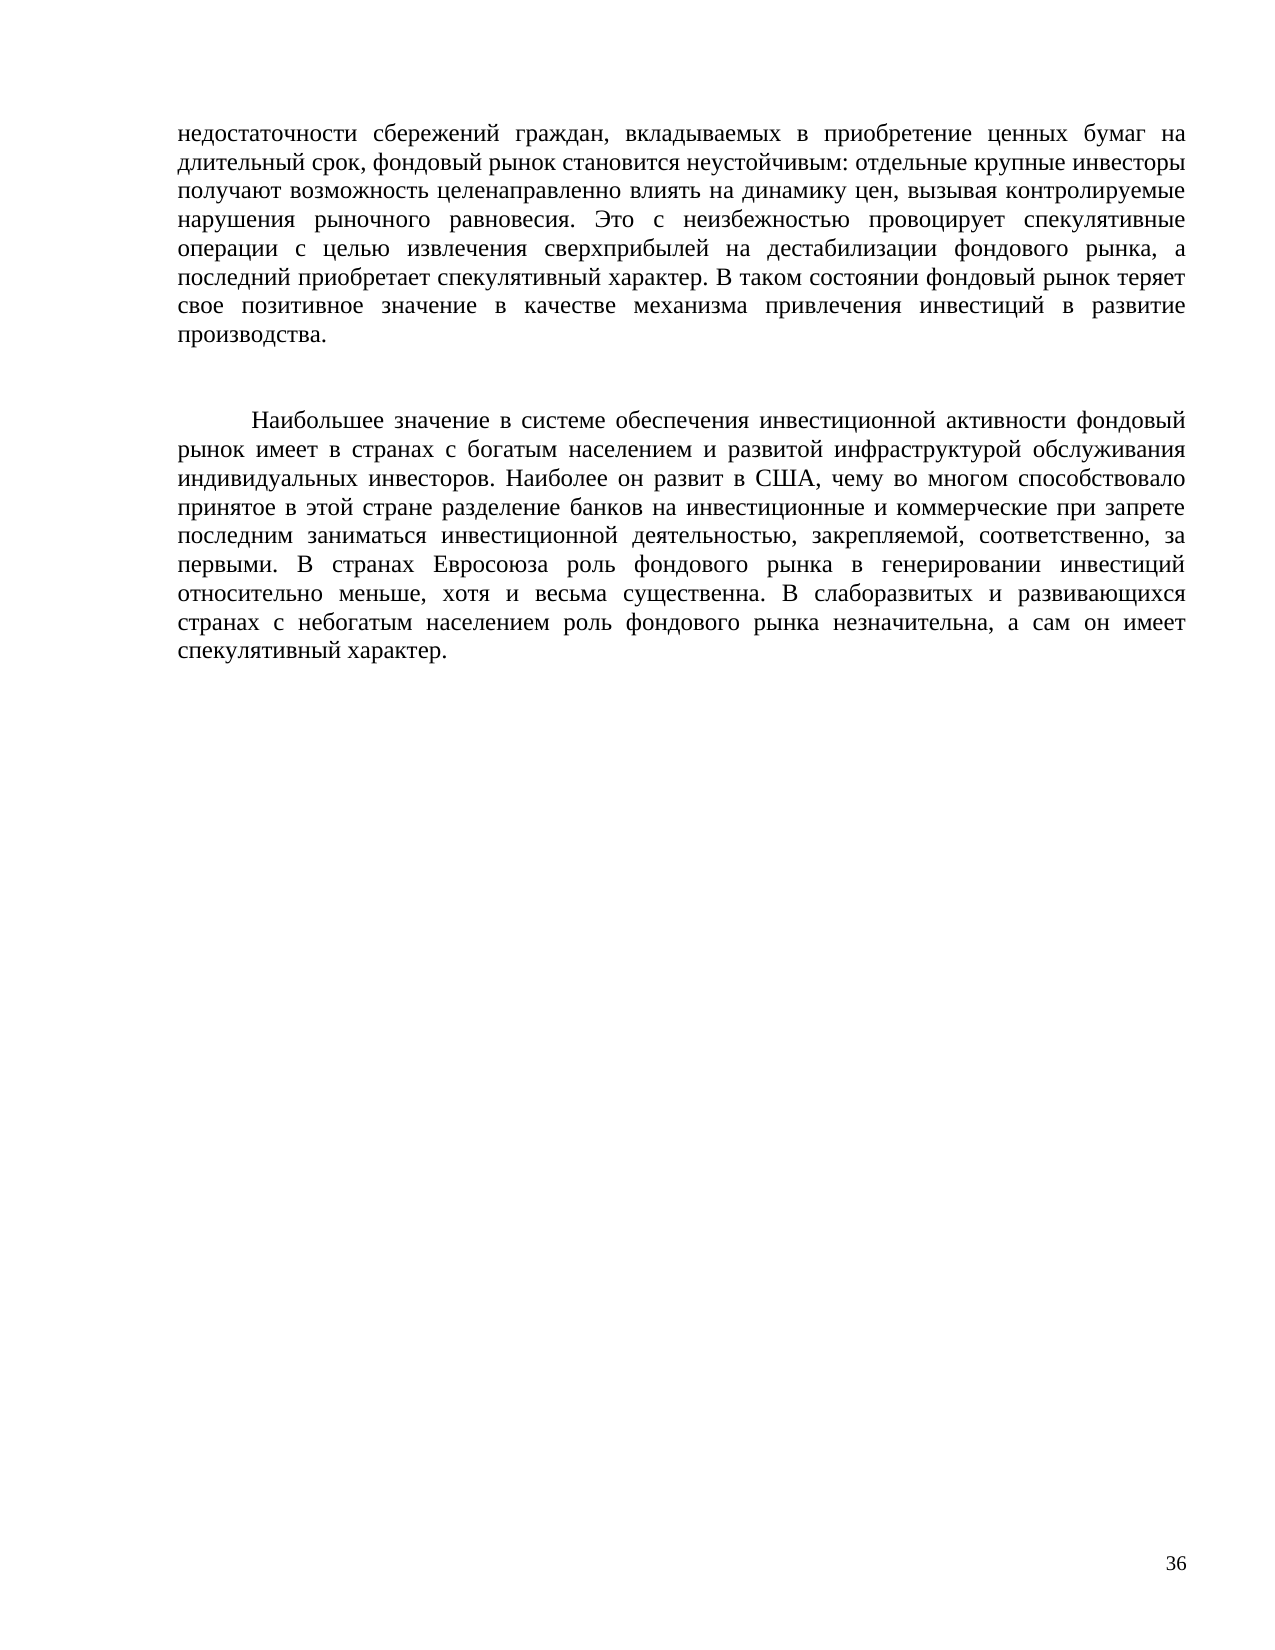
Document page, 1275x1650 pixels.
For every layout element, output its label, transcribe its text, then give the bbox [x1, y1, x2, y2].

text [177, 118, 1186, 348]
text Наибольшее значение в системе обеспечения инвестиционной активности фондовый рынок имеет в странах с богатым населением и развитой инфраструктурой обслуживания индивидуальных инвесторов. Наиболее он развит в США, чему во многом способствовало принятое в этой стране разделение банков на инвестиционные и коммерческие при запрете последним заниматься инвестиционной деятельностью, закрепляемой, соответственно, за первыми. В странах Евросоюза роль фондового рынка в генерировании инвестиций относительно меньше, хотя и весьма существенна. В слаборазвитых и развивающихся странах с небогатым населением роль фондового рынка незначительна, а сам он имеет спекулятивный характер. [177, 406, 1186, 664]
